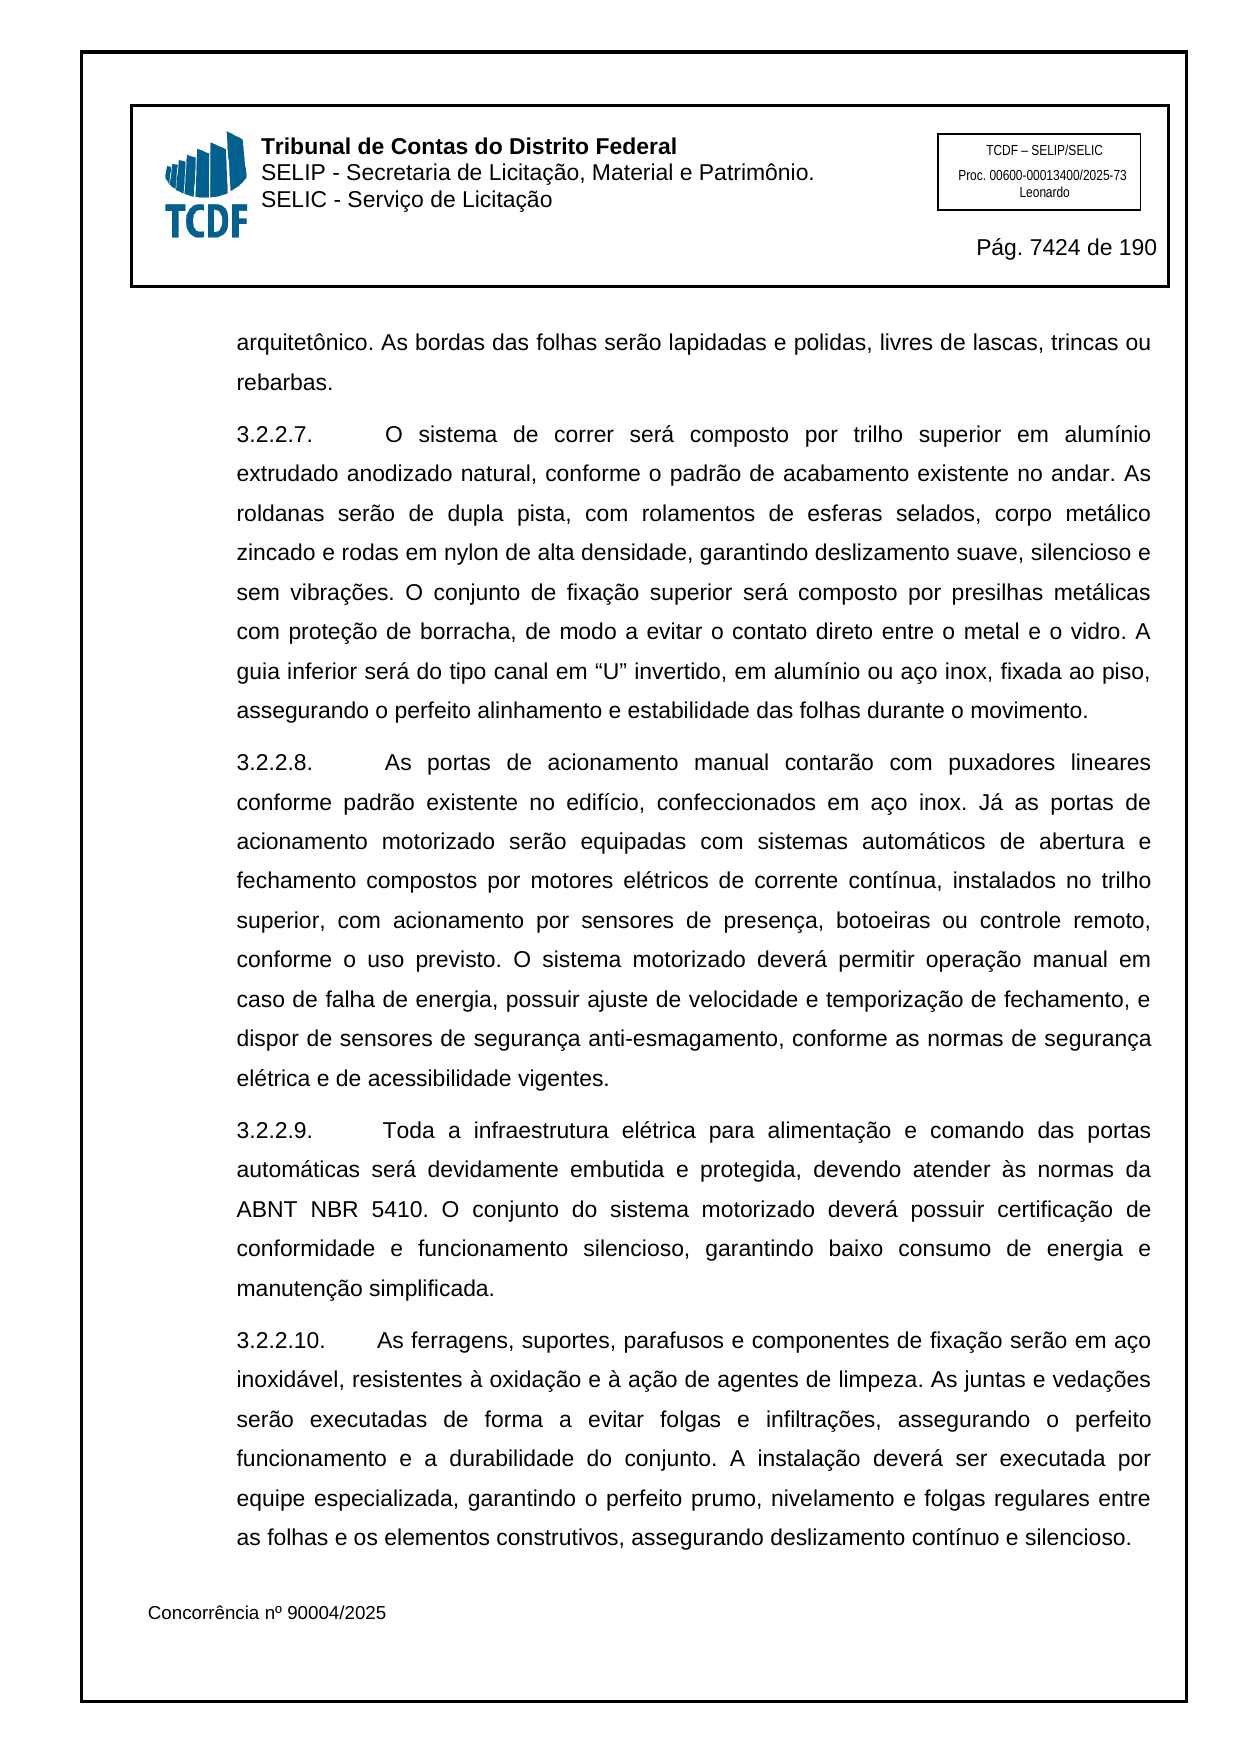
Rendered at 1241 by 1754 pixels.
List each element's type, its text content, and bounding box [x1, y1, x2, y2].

text O sistema de correr será composto por trilho superior em alumínio extrudado anodizado natural, conforme o padrão de acabamento existente no andar. As roldanas serão de dupla pista, com rolamentos de esferas selados, corpo metálico zincado e rodas em nylon de alta densidade, garantindo deslizamento suave, silencioso e sem vibrações. O conjunto de fixação superior será composto por presilhas metálicas com proteção de borracha, de modo a evitar o contato direto entre o metal e o vidro. A guia inferior será do tipo canal em “U” invertido, em alumínio ou aço inox, fixada ao piso, assegurando o perfeito alinhamento e estabilidade das folhas durante o movimento. [236, 421, 1152, 723]
text As portas de acionamento manual contarão com puxadores lineares conforme padrão existente no edifício, confeccionados em aço inox. Já as portas de acionamento motorizado serão equipadas com sistemas automáticos de abertura e fechamento compostos por motores elétricos de corrente contínua, instalados no trilho superior, com acionamento por sensores de presença, botoeiras ou controle remoto, conforme o uso previsto. O sistema motorizado deverá permitir operação manual em caso de falha de energia, possuir ajuste de velocidade e temporização de fechamento, e dispor de sensores de segurança anti-esmagamento, conforme as normas de segurança elétrica e de acessibilidade vigentes. [236, 749, 1152, 1091]
text As ferragens, suportes, parafusos e componentes de fixação serão em aço inoxidável, resistentes à oxidação e à ação de agentes de limpeza. As juntas e vedações serão executadas de forma a evitar folgas e infiltrações, assegurando o perfeito funcionamento e a durabilidade do conjunto. A instalação deverá ser executada por equipe especializada, garantindo o perfeito prumo, nivelamento e folgas regulares entre as folhas e os elementos construtivos, assegurando deslizamento contínuo e silencioso. [236, 1327, 1152, 1551]
text Toda a infraestrutura elétrica para alimentação e comando das portas automáticas será devidamente embutida e protegida, devendo atender às normas da ABNT NBR 5410. O conjunto do sistema motorizado deverá possuir certificação de conformidade e funcionamento silencioso, garantindo baixo consumo de energia e manutenção simplificada. [236, 1117, 1152, 1301]
picture [150, 128, 262, 240]
